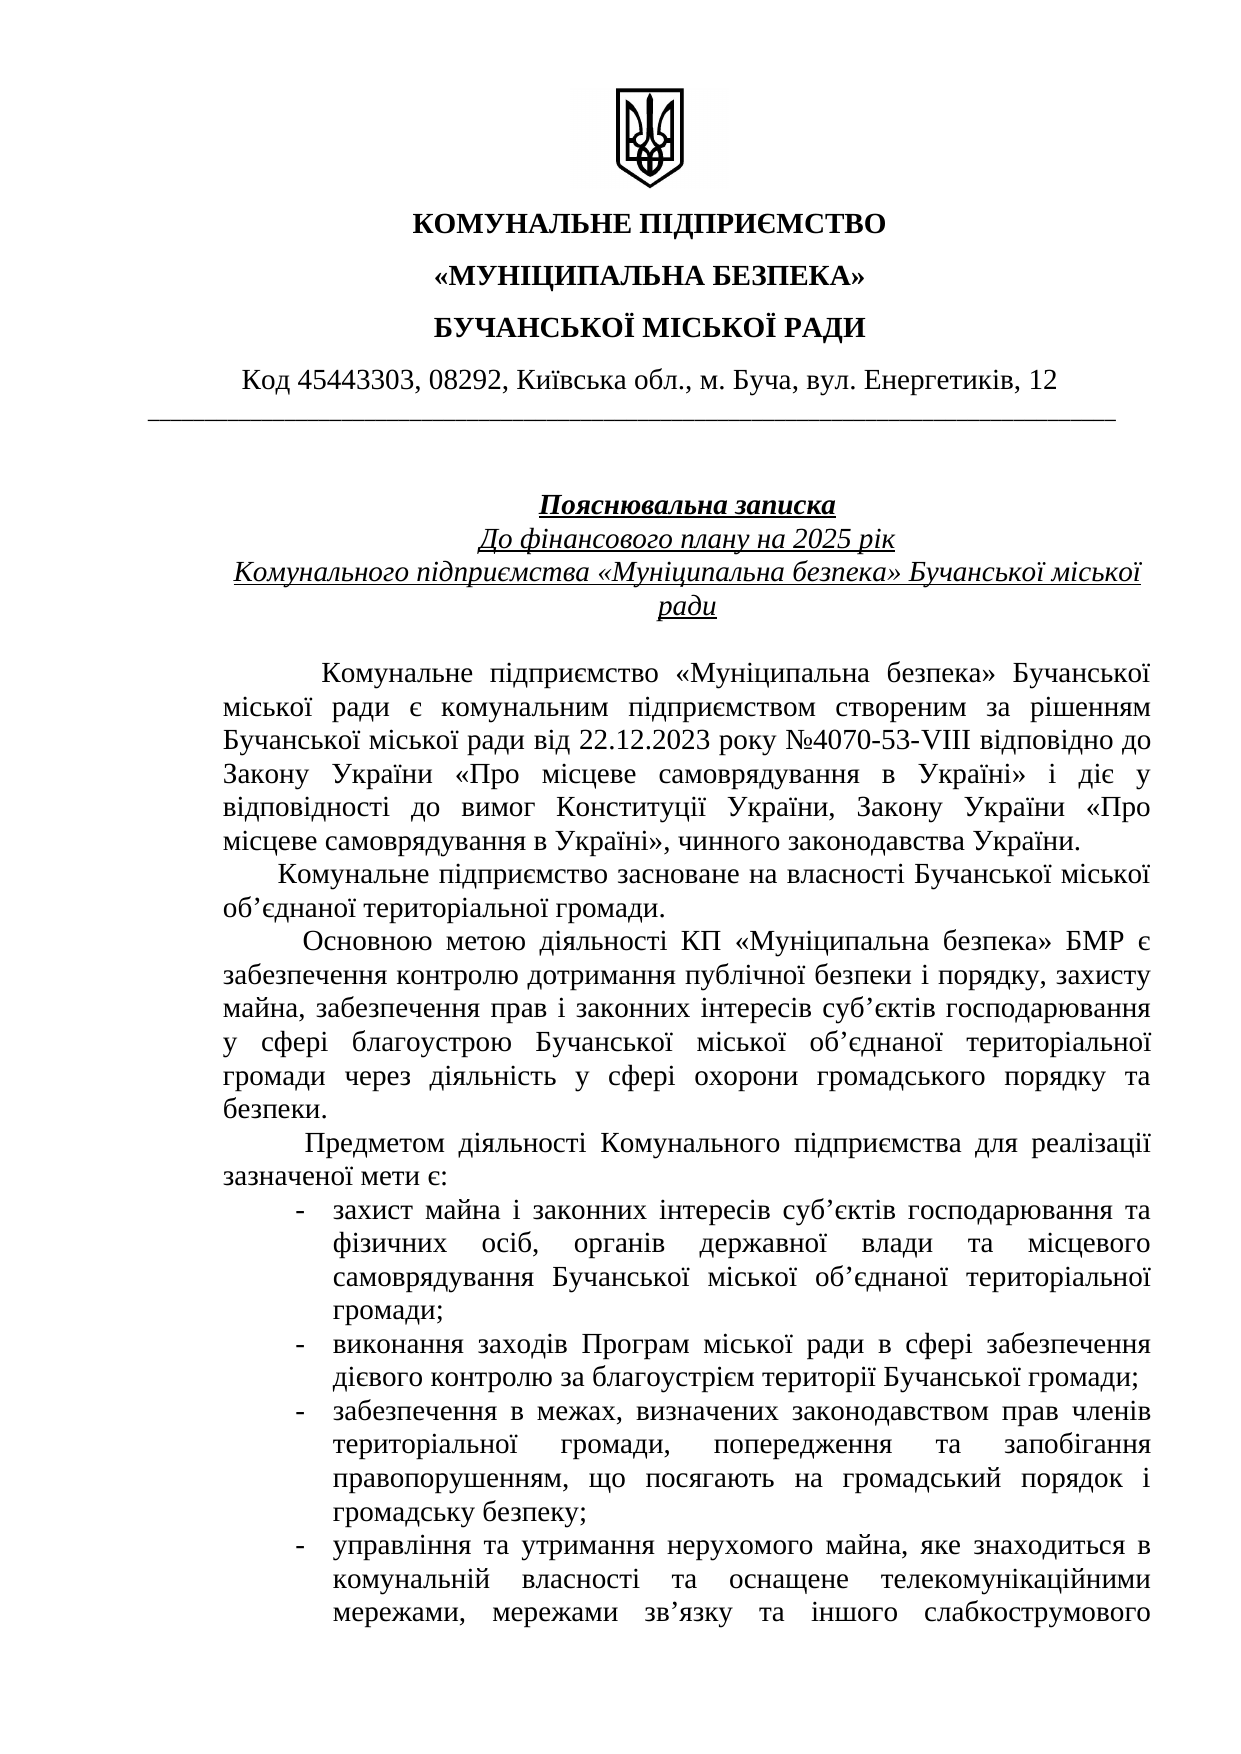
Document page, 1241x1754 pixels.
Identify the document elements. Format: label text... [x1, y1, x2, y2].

text Предметом діяльності Комунального підприємства для реалізації зазначеної мети є: [223, 1125, 1152, 1192]
text БУЧАНСЬКОЇ МІСЬКОЇ РАДИ [148, 310, 1152, 344]
text «МУНІЦИПАЛЬНА БЕЗПЕКА» [148, 258, 1152, 292]
text Комунальне підприємство засноване на власності Бучанської міської об’єднаної територіальної громади. [223, 856, 1152, 923]
list забезпечення в межах, визначених законодавством прав членів територіальної громади, попередження та запобігання правопорушенням, що посягають на громадський порядок і громадську безпеку; [295, 1393, 1152, 1527]
picture [570, 88, 730, 189]
text Комунального підприємства «Муніципальна безпека» Бучанської міської ради [223, 554, 1152, 622]
list захист майна і законних інтересів суб’єктів господарювання та фізичних осіб, органів державної влади та місцевого самоврядування Бучанської міської об’єднаної територіальної громади; [295, 1192, 1152, 1326]
text До фінансового плану на 2025 рік [223, 521, 1152, 554]
text Код 45443303, 08292, Київська обл., м. Буча, вул. Енергетиків, 12 [148, 362, 1152, 396]
text Комунальне підприємство «Муніципальна безпека» Бучанської міської ради є комунальним підприємством створеним за рішенням Бучанської міської ради від 22.12.2023 року №4070-53-VIII відповідно до Закону України «Про місцеве самоврядування в Україні» і діє у відповідності до вимог Конституції України, Закону України «Про місцеве самоврядування в Україні», чинного законодавства України. [223, 655, 1152, 856]
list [295, 1527, 1152, 1628]
text Основною метою діяльності КП «Муніципальна безпека» БМР є забезпечення контролю дотримання публічної безпеки і порядку, захисту майна, забезпечення прав і законних інтересів суб’єктів господарювання у сфері благоустрою Бучанської міської об’єднаної територіальної громади через діяльність у сфері охорони громадського порядку та безпеки. [223, 923, 1152, 1125]
text КОМУНАЛЬНЕ ПІДПРИЄМСТВО [148, 207, 1152, 240]
text Пояснювальна записка [223, 487, 1152, 521]
text _____________________________________________________________________________________ [148, 396, 1152, 424]
list виконання заходів Програм міської ради в сфері забезпечення дієвого контролю за благоустрієм території Бучанської громади; [295, 1326, 1152, 1393]
